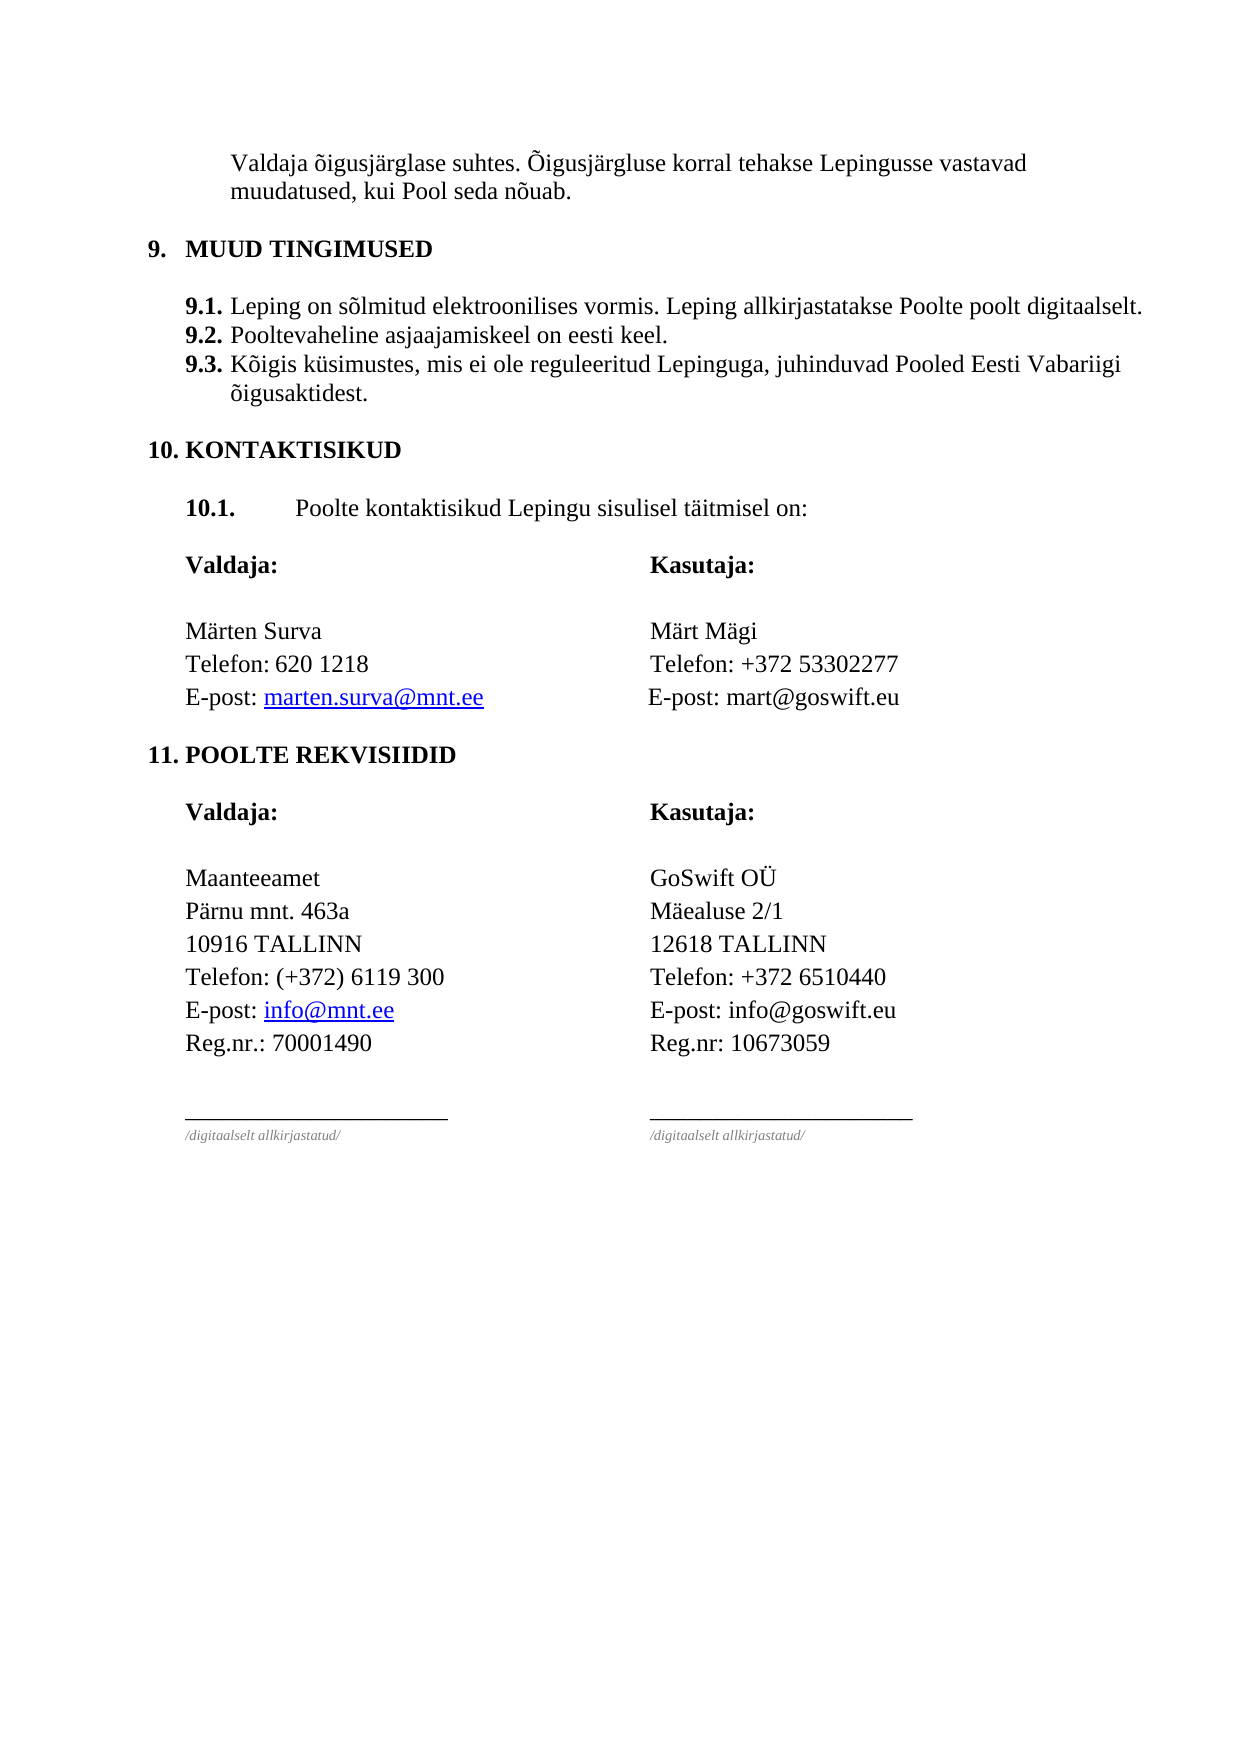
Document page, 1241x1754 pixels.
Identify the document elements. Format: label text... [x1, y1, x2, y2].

text Valdaja: Kasutaja: [185, 550, 1152, 579]
text E-post: marten.surva@mnt.ee E-post: mart@goswift.eu [148, 682, 1152, 711]
text Telefon: 620 1218 Telefon: +372 53302277 [185, 649, 1152, 678]
list Kõigis küsimustes, mis ei ole reguleeritud Lepinguga, juhinduvad Pooled Eesti Vabariigi õigusaktidest. [185, 349, 1152, 406]
text 10916 TALLINN 12618 TALLINN [185, 929, 1152, 958]
list Poolte kontaktisikud Lepingu sisulisel täitmisel on: [185, 493, 1152, 521]
text Maanteeamet GoSwift OÜ [185, 863, 1152, 892]
list POOLTE REKVISIIDID [148, 740, 1152, 768]
text Reg.nr.: 70001490 Reg.nr: 10673059 [185, 1028, 1152, 1057]
list Leping on sõlmitud elektroonilises vormis. Leping allkirjastatakse Poolte poolt digitaalselt. [185, 291, 1152, 320]
text E-post: info@mnt.ee E-post: info@goswift.eu [185, 995, 1152, 1024]
text /digitaalselt allkirjastatud/ /digitaalselt allkirjastatud/ [185, 1127, 1152, 1155]
text _____________________ _____________________ [185, 1094, 1152, 1122]
text Pärnu mnt. 463a Mäealuse 2/1 [185, 896, 1152, 925]
list MUUD TINGIMUSED [148, 234, 1152, 263]
list Pooltevaheline asjaajamiskeel on eesti keel. [185, 320, 1152, 349]
text Telefon: (+372) 6119 300 Telefon: +372 6510440 [185, 962, 1152, 991]
list KONTAKTISIKUD [148, 435, 1152, 464]
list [185, 148, 1152, 205]
text Valdaja: Kasutaja: [185, 797, 1152, 826]
text Märten Surva Märt Mägi [185, 616, 1152, 645]
